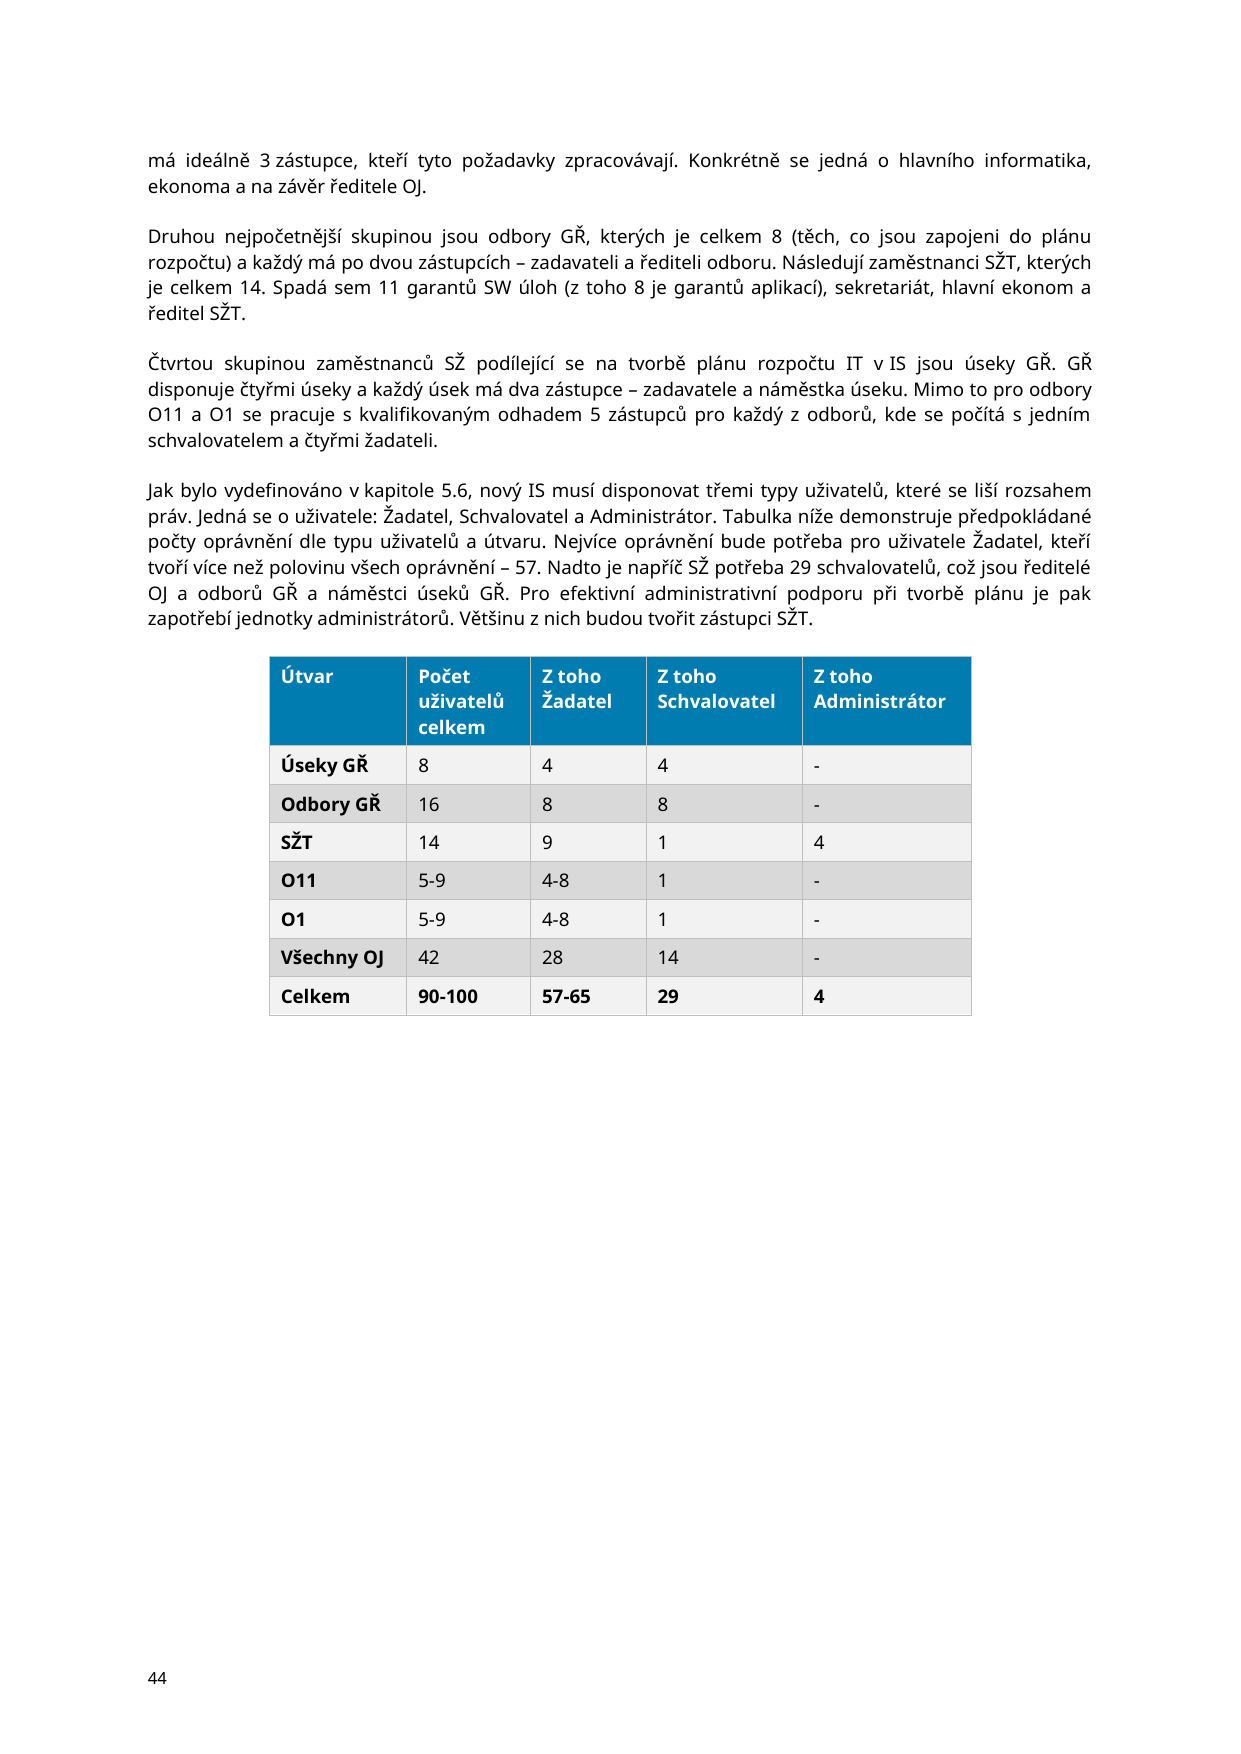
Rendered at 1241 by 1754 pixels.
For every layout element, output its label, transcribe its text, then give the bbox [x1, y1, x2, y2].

table_cell 42 [407, 939, 530, 976]
table_cell - [803, 785, 971, 822]
table_cell - [803, 746, 971, 784]
text Čtvrtou skupinou zaměstnanců SŽ podílející se na tvorbě plánu rozpočtu IT v IS jsou úseky GŘ. GŘ disponuje čtyřmi úseky a každý úsek má dva zástupce – zadavatele a náměstka úseku. Mimo to pro odbory O11 a O1 se pracuje s kvalifikovaným odhadem 5 zástupců pro každý z odborů, kde se počítá s jedním schvalovatelem a čtyřmi žadateli. [148, 351, 1093, 453]
table_cell 16 [407, 785, 530, 822]
table_cell Celkem [270, 977, 406, 1014]
table_cell 1 [647, 862, 802, 899]
table_cell 14 [647, 939, 802, 976]
table_cell 1 [647, 900, 802, 938]
text Jak bylo vydefinováno v kapitole 5.6, nový IS musí disponovat třemi typy uživatelů, které se liší rozsahem práv. Jedná se o uživatele: Žadatel, Schvalovatel a Administrátor. Tabulka níže demonstruje předpokládané počty oprávnění dle typu uživatelů a útvaru. Nejvíce oprávnění bude potřeba pro uživatele Žadatel, kteří tvoří více než polovinu všech oprávnění – 57. Nadto je napříč SŽ potřeba 29 schvalovatelů, což jsou ředitelé OJ a odborů GŘ a náměstci úseků GŘ. Pro efektivní administrativní podporu při tvorbě plánu je pak zapotřebí jednotky administrátorů. Většinu z nich budou tvořit zástupci SŽT. [148, 478, 1093, 631]
table_header Z toho Schvalovatel [647, 657, 802, 745]
table_cell 4 [647, 746, 802, 784]
table_cell 4-8 [531, 900, 646, 938]
table_cell Odbory GŘ [270, 785, 406, 822]
table_cell Všechny OJ [270, 939, 406, 976]
table_cell 4 [531, 746, 646, 784]
table_cell 5-9 [407, 900, 530, 938]
table_cell - [803, 939, 971, 976]
table_cell 28 [531, 939, 646, 976]
table_header Útvar [270, 657, 406, 745]
table_header Počet uživatelů celkem [407, 657, 530, 745]
table_cell SŽT [270, 823, 406, 861]
table_cell 8 [407, 746, 530, 784]
table_cell Úseky GŘ [270, 746, 406, 784]
table_header Z toho Administrátor [803, 657, 971, 745]
table_cell - [803, 862, 971, 899]
table_cell 4 [803, 977, 971, 1014]
table_cell O1 [270, 900, 406, 938]
table_cell 1 [647, 823, 802, 861]
table_cell 9 [531, 823, 646, 861]
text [148, 148, 1093, 199]
table_cell 8 [647, 785, 802, 822]
table_cell O11 [270, 862, 406, 899]
table_cell 4 [803, 823, 971, 861]
table_cell 4-8 [531, 862, 646, 899]
table_cell 5-9 [407, 862, 530, 899]
table_cell 57-65 [531, 977, 646, 1014]
table_cell 14 [407, 823, 530, 861]
text Druhou nejpočetnější skupinou jsou odbory GŘ, kterých je celkem 8 (těch, co jsou zapojeni do plánu rozpočtu) a každý má po dvou zástupcích – zadavateli a řediteli odboru. Následují zaměstnanci SŽT, kterých je celkem 14. Spadá sem 11 garantů SW úloh (z toho 8 je garantů aplikací), sekretariát, hlavní ekonom a ředitel SŽT. [148, 224, 1093, 326]
table_cell 90-100 [407, 977, 530, 1014]
table_cell - [803, 900, 971, 938]
table_cell 29 [647, 977, 802, 1014]
table_cell 8 [531, 785, 646, 822]
table_header Z toho Žadatel [531, 657, 646, 745]
